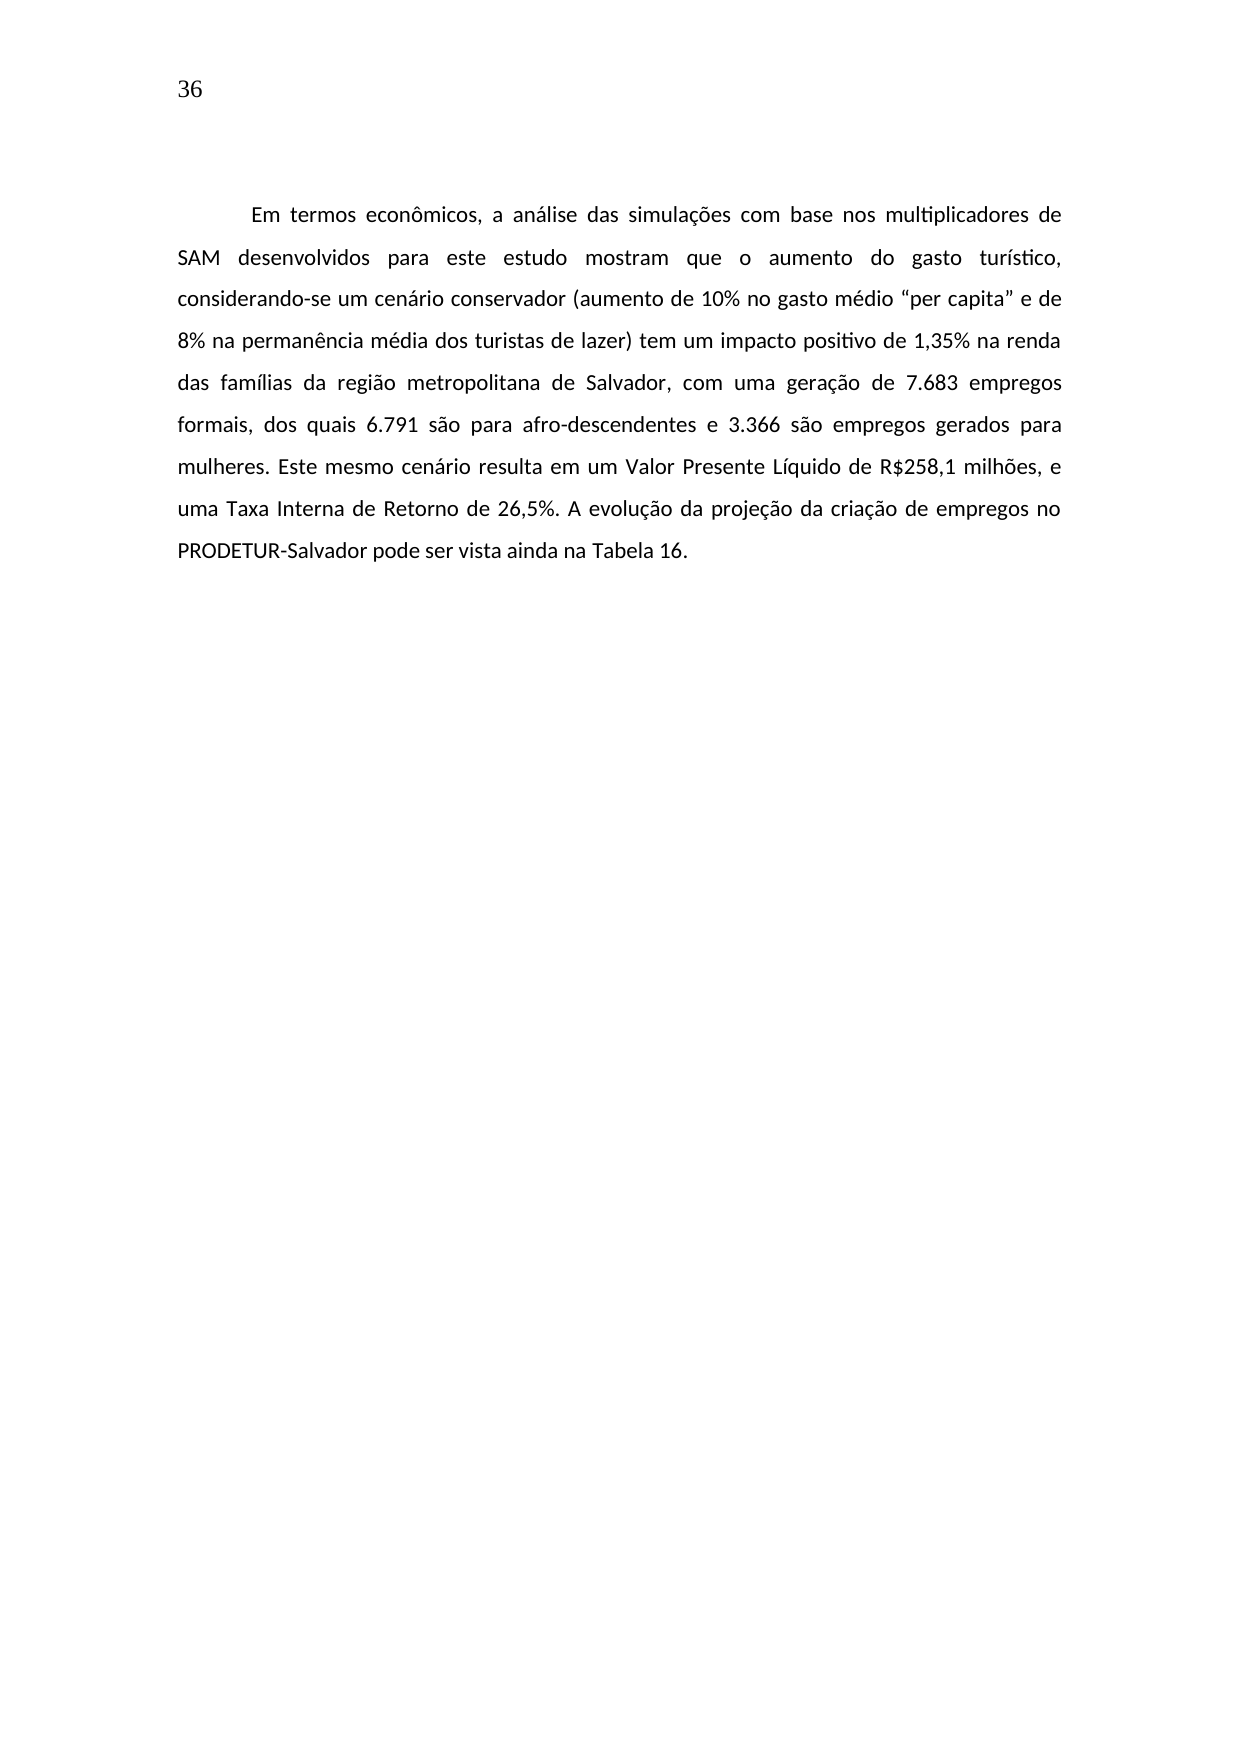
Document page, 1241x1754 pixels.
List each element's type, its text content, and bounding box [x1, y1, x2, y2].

text Em termos econômicos, a análise das simulações com base nos multiplicadores de SAM desenvolvidos para este estudo mostram que o aumento do gasto turístico, considerando-se um cenário conservador (aumento de 10% no gasto médio “per capita” e de 8% na permanência média dos turistas de lazer) tem um impacto positivo de 1,35% na renda das famílias da região metropolitana de Salvador, com uma geração de 7.683 empregos formais, dos quais 6.791 são para afro-descendentes e 3.366 são empregos gerados para mulheres. Este mesmo cenário resulta em um Valor Presente Líquido de R$258,1 milhões, e uma Taxa Interna de Retorno de 26,5%. A evolução da projeção da criação de empregos no PRODETUR-Salvador pode ser vista ainda na Tabela 16. [177, 201, 1063, 564]
